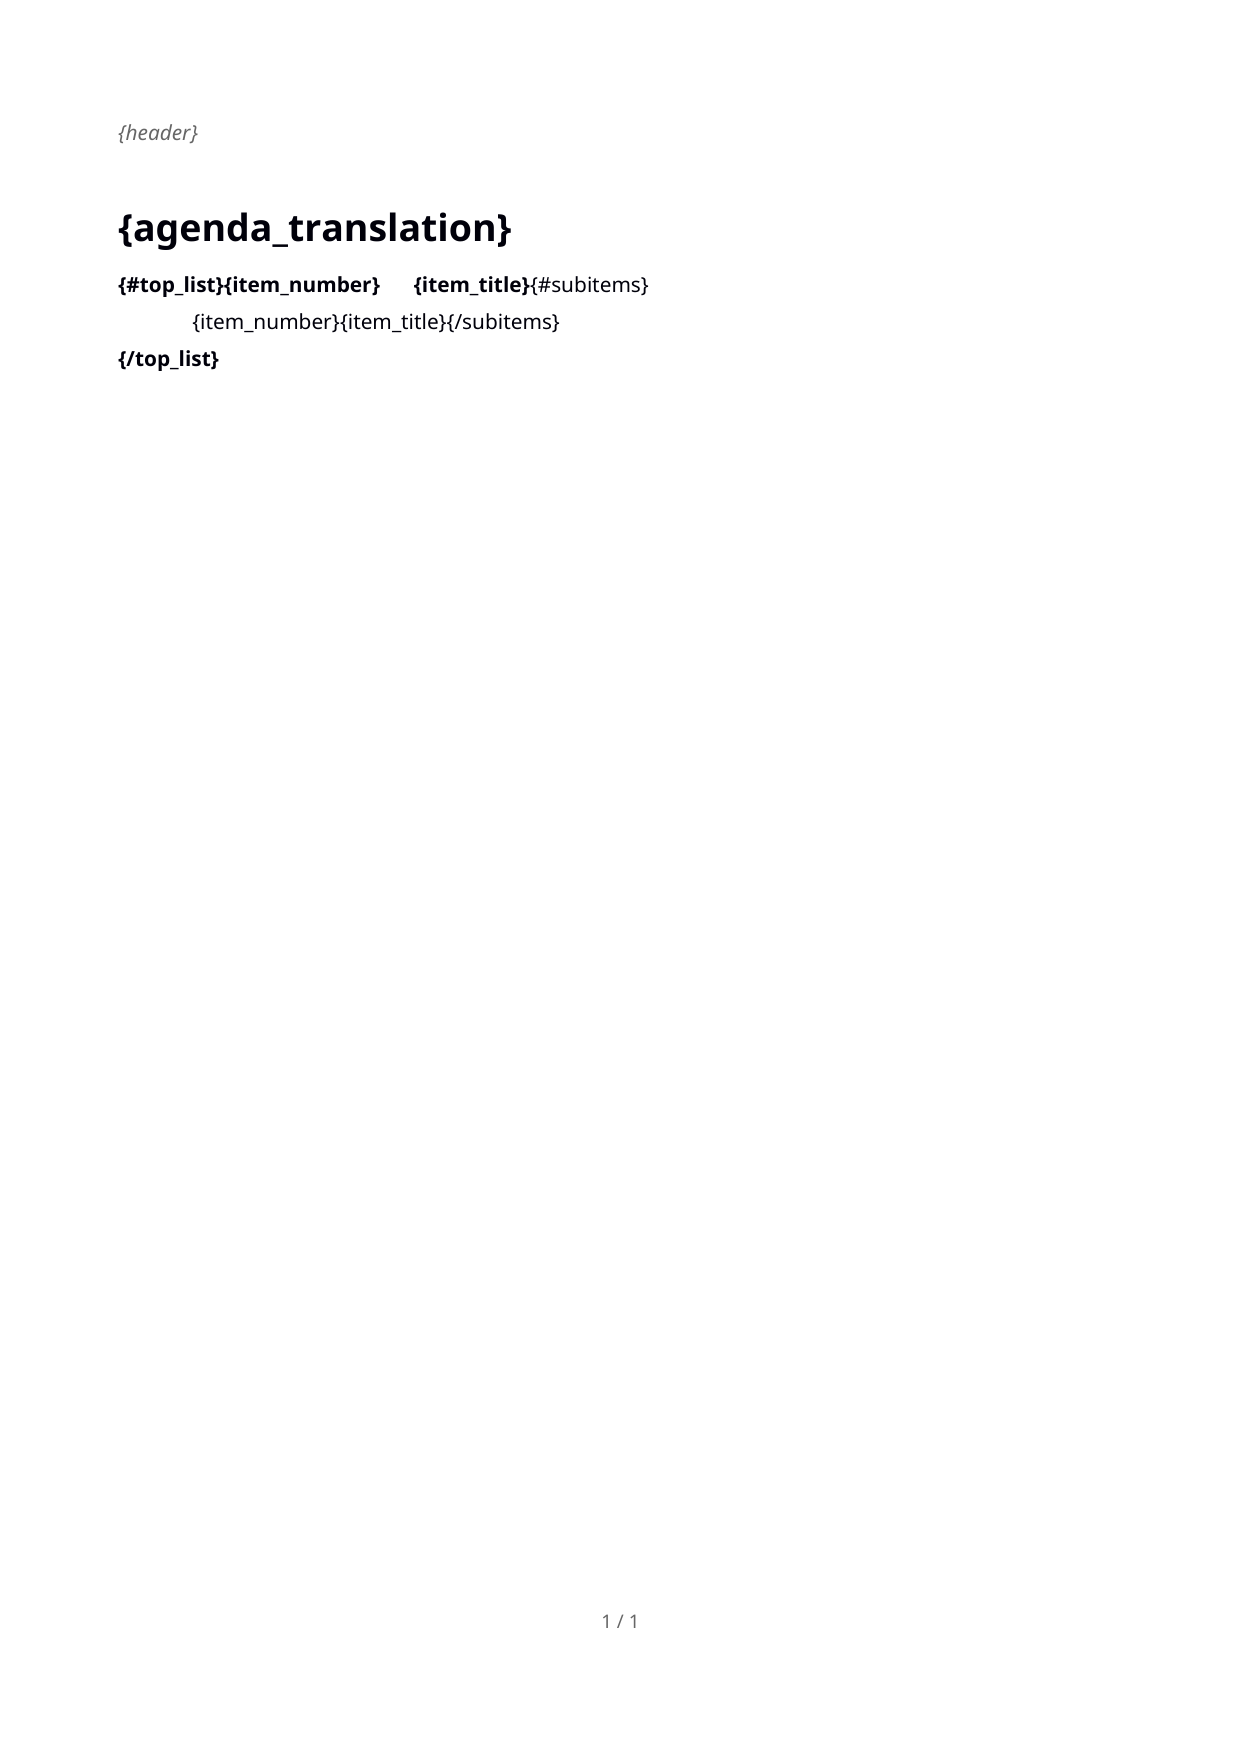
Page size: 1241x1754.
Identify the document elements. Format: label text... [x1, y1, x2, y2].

list {/top_list} [118, 344, 1122, 373]
subtitle {agenda_translation} [118, 201, 1122, 252]
list {#top_list}{item_number} {item_title}{#subitems} [118, 270, 1122, 298]
list {item_number} {item_title}{/subitems} [118, 307, 1122, 336]
